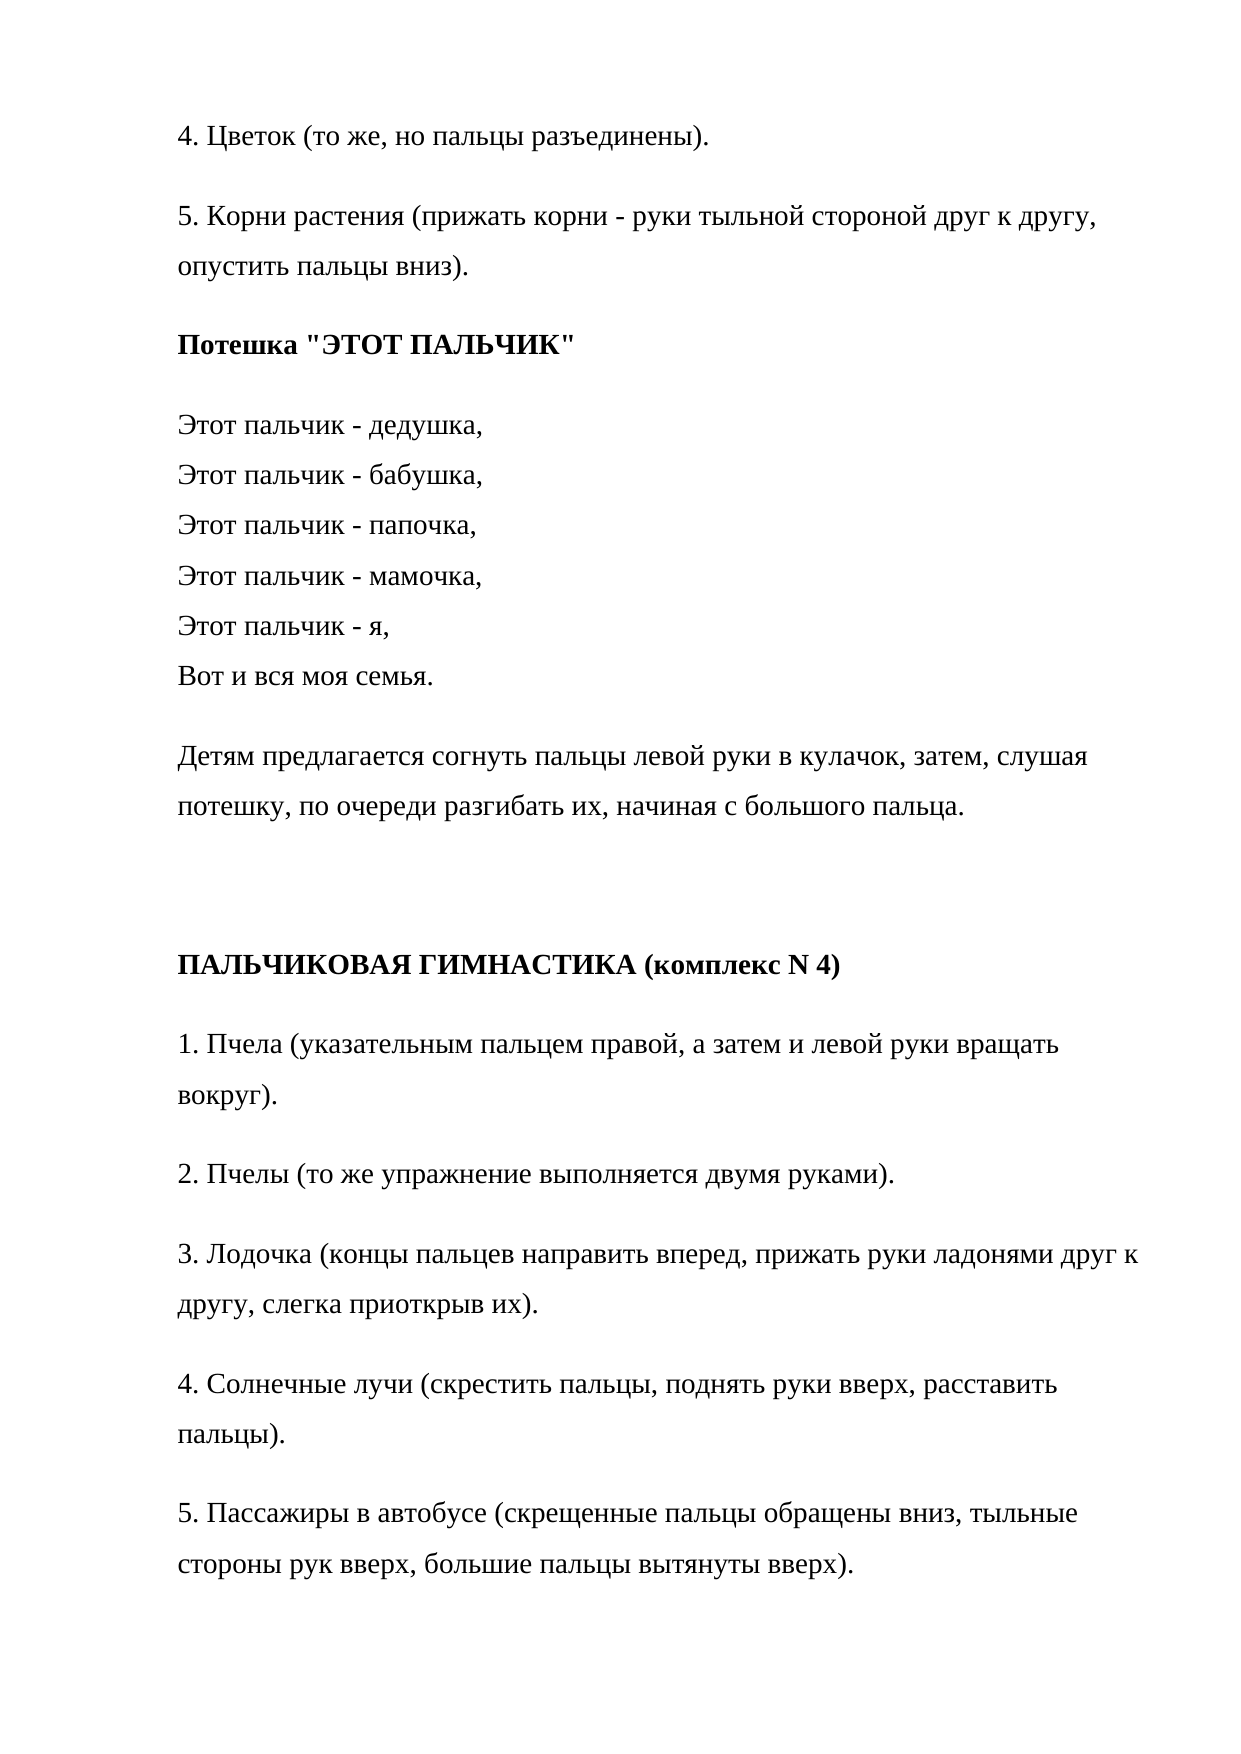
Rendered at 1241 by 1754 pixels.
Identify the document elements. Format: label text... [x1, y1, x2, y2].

text 4. Цветок (то же, но пальцы разъединены). [177, 118, 1152, 152]
text ПАЛЬЧИКОВАЯ ГИМНАСТИКА (комплекс N 4) [177, 947, 1152, 981]
text Детям предлагается согнуть пальцы левой руки в кулачок, затем, слушая потешку, по очереди разгибать их, начиная с большого пальца. [177, 738, 1152, 822]
text 2. Пчелы (то же упражнение выполняется двумя руками). [177, 1156, 1152, 1190]
text 4. Солнечные лучи (скрестить пальцы, поднять руки вверх, расставить пальцы). [177, 1366, 1152, 1449]
text 1. Пчела (указательным пальцем правой, а затем и левой руки вращать вокруг). [177, 1027, 1152, 1111]
text 5. Корни растения (прижать корни - руки тыльной стороной друг к другу, опустить пальцы вниз). [177, 198, 1152, 281]
text Этот пальчик - дедушка, Этот пальчик - бабушка, Этот пальчик - папочка, Этот пальчик - мамочка, Этот пальчик - я, Вот и вся моя семья. [177, 407, 1152, 692]
text Потешка "ЭТОТ ПАЛЬЧИК" [177, 327, 1152, 361]
text 5. Пассажиры в автобусе (скрещенные пальцы обращены вниз, тыльные стороны рук вверх, большие пальцы вытянуты вверх). [177, 1496, 1152, 1579]
text 3. Лодочка (концы пальцев направить вперед, прижать руки ладонями друг к другу, слегка приоткрыв их). [177, 1236, 1152, 1320]
